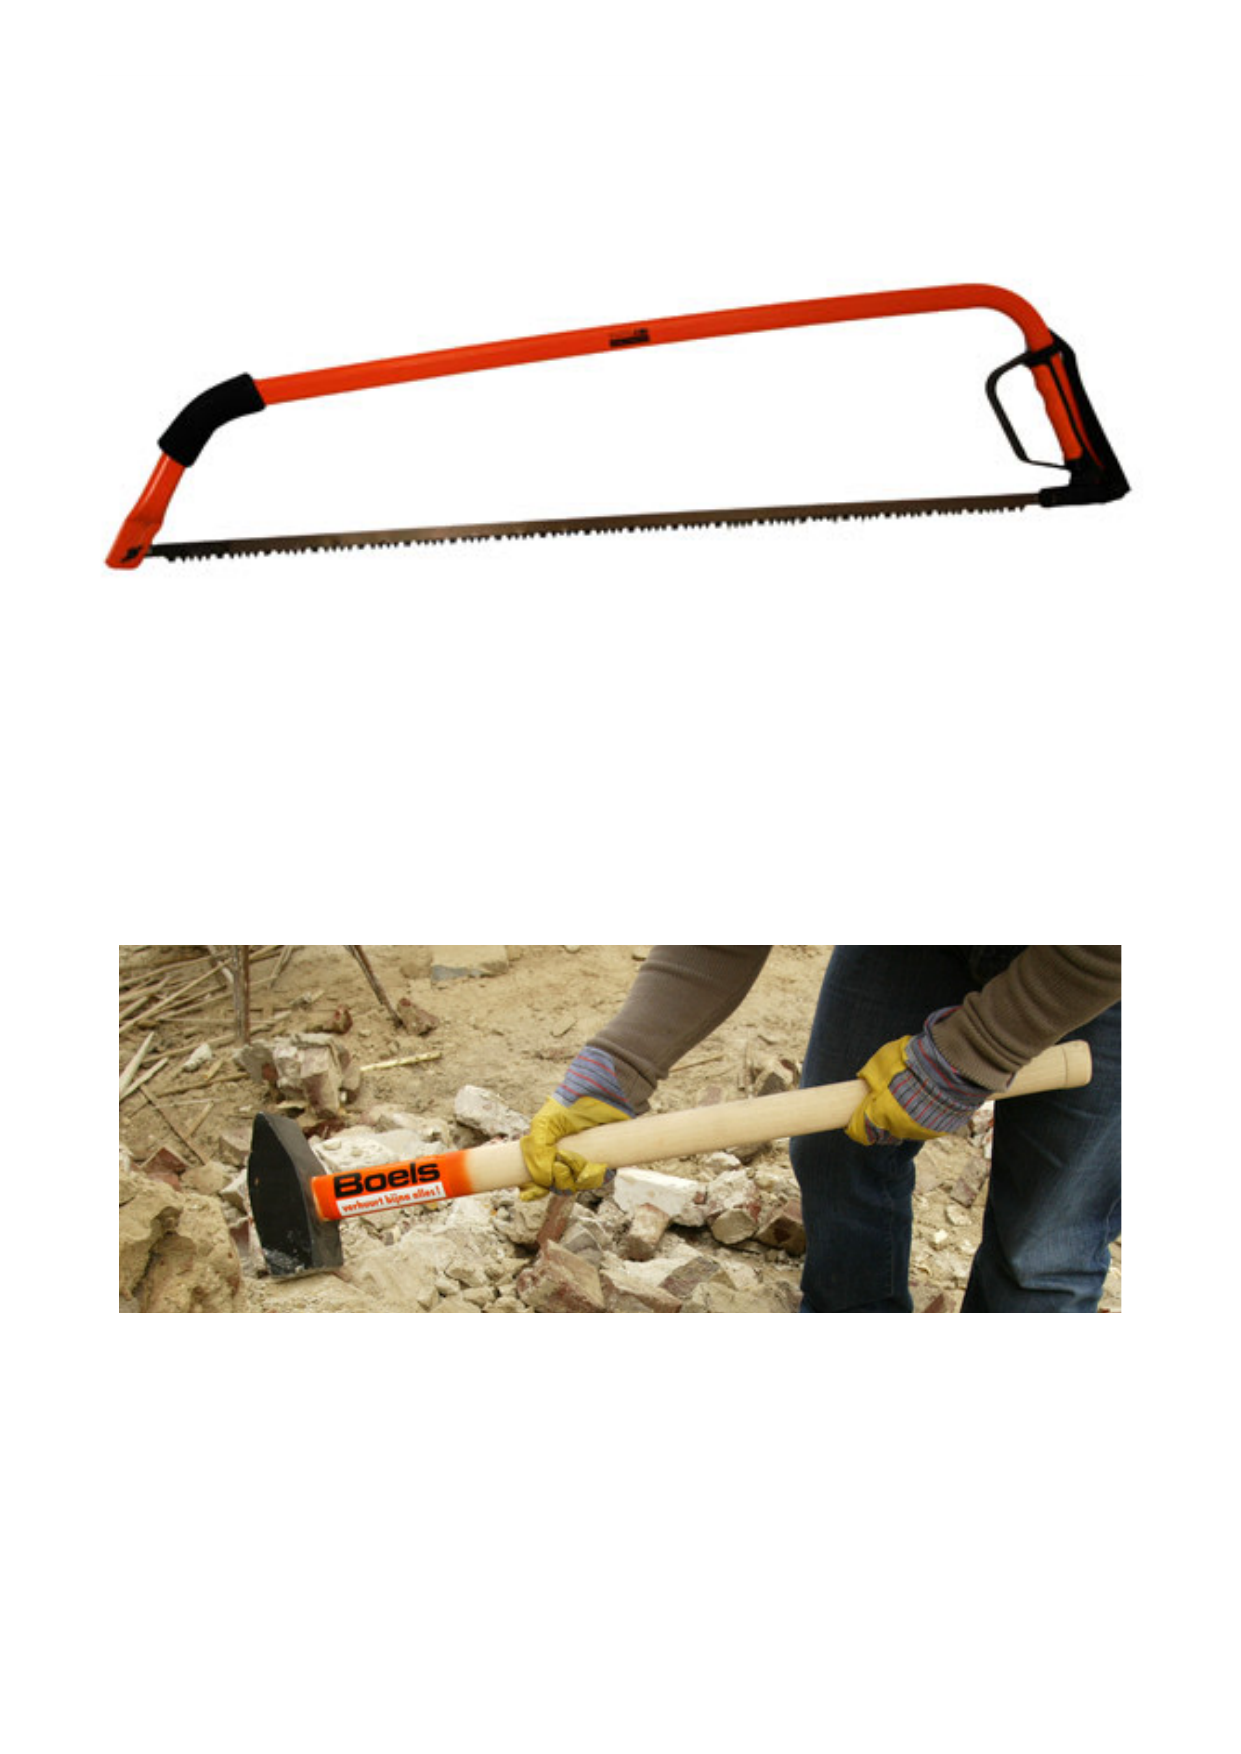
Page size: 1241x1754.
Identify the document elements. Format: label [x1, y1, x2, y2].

picture [96, 75, 1144, 760]
picture [119, 945, 1122, 1313]
